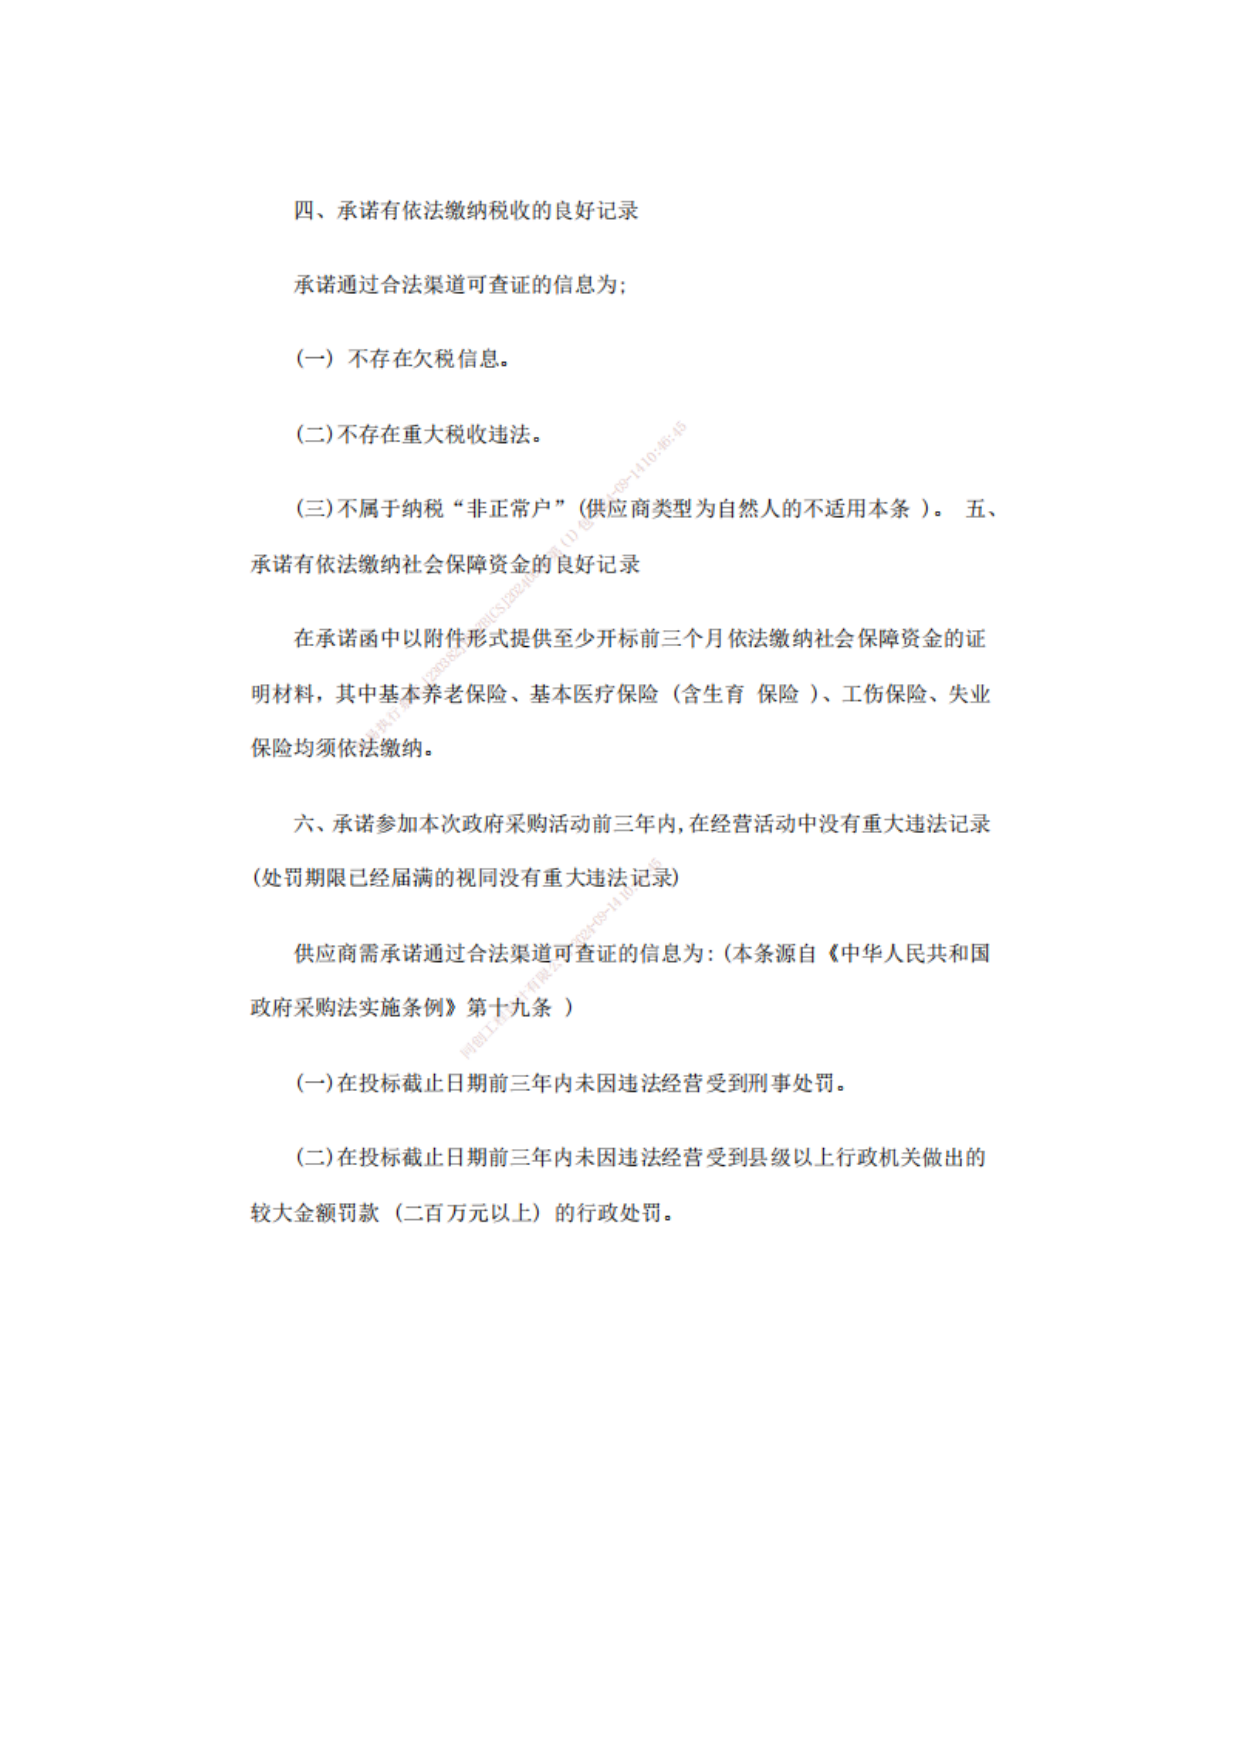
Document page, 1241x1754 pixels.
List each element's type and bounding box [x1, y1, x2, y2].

picture [187, 162, 1053, 1267]
